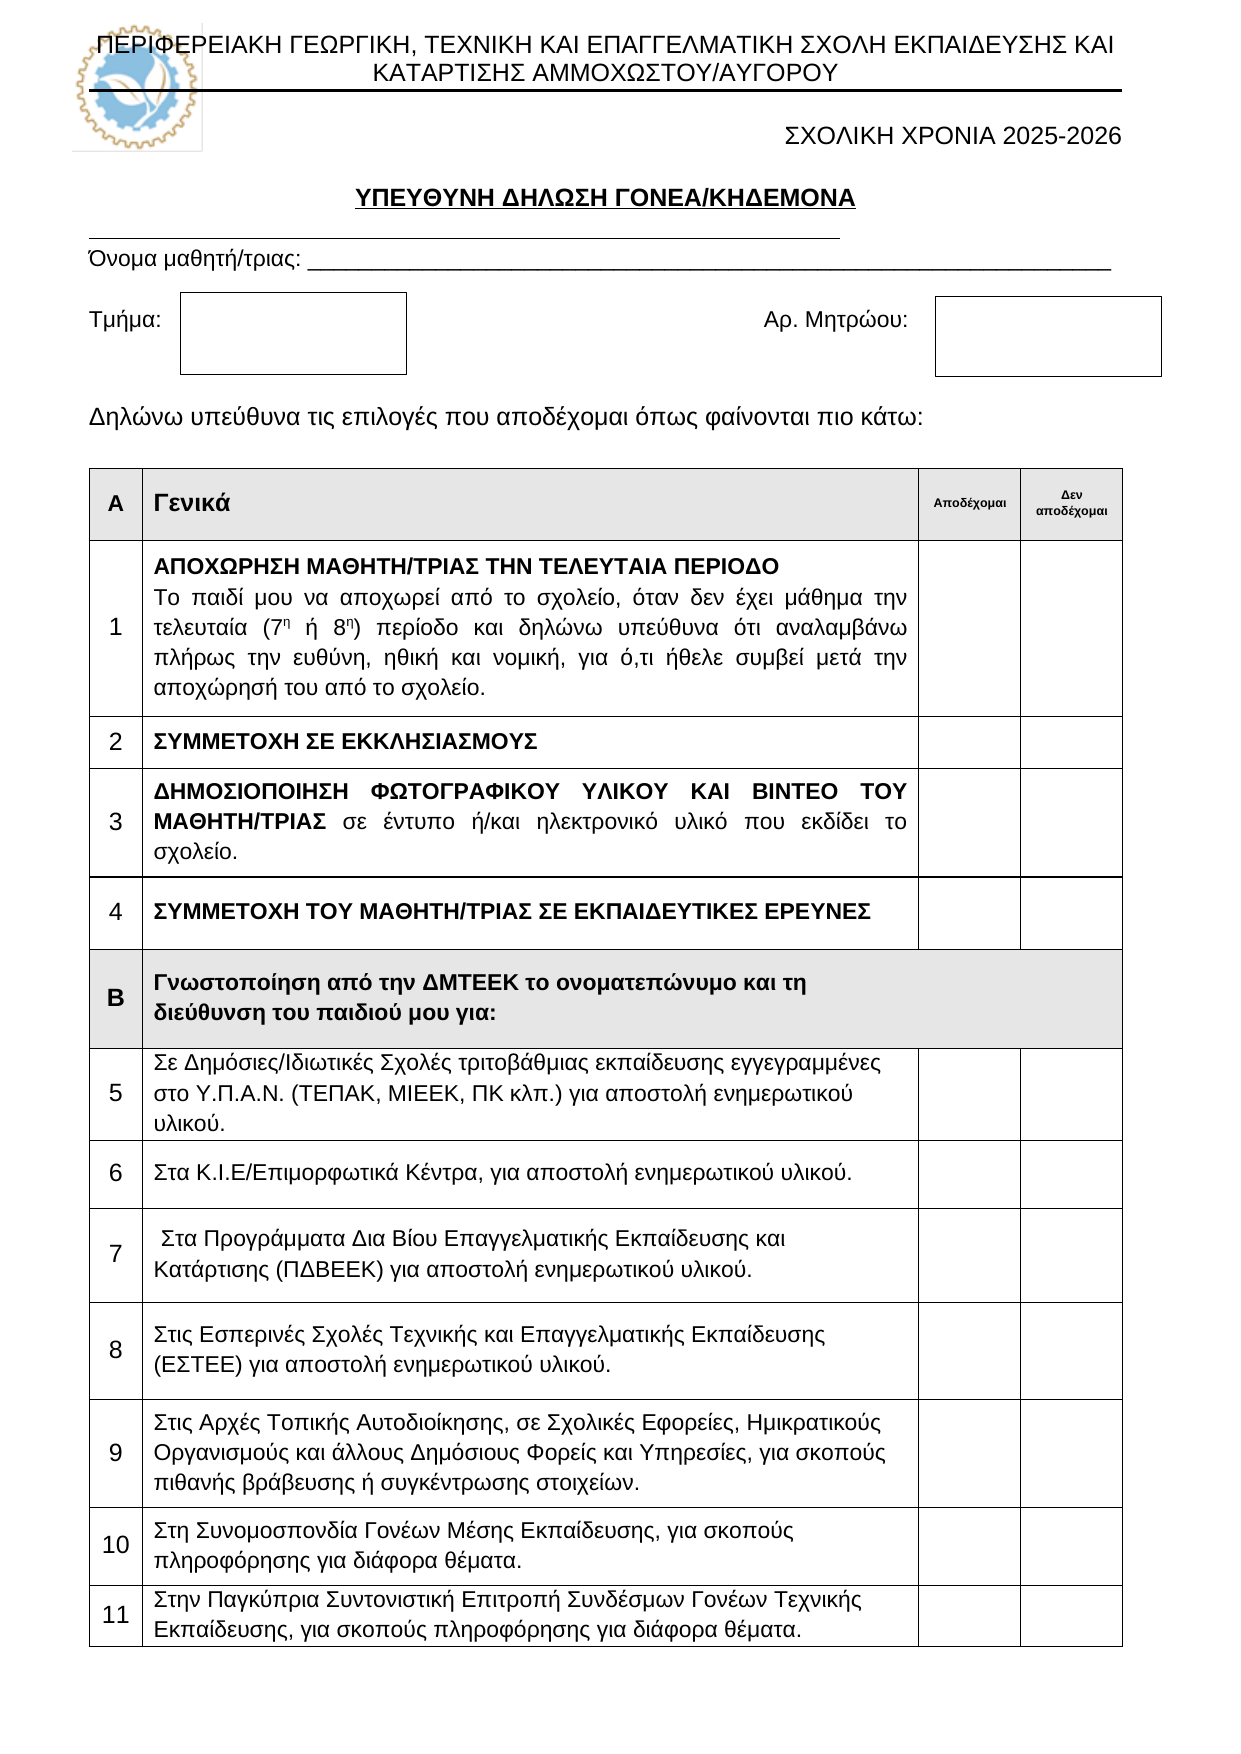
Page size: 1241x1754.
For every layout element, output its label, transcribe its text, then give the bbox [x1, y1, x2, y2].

picture [194, 38, 203, 44]
table_cell Στα Κ.Ι.Ε/Επιμορφωτικά Κέντρα, για αποστολή ενημερωτικού υλικού. [143, 1141, 918, 1208]
text ΥΠΕΥΘΥΝΗ ΔΗΛΩΣΗ ΓΟΝΕΑ/ΚΗΔΕΜΟΝΑ [89, 183, 1122, 212]
table_cell 9 [90, 1400, 142, 1507]
table_cell 8 [90, 1303, 142, 1399]
table_cell [1021, 1586, 1122, 1646]
table_cell [919, 541, 1020, 716]
table_cell [1021, 1400, 1122, 1507]
table_cell [919, 769, 1020, 876]
table_cell 7 [90, 1209, 142, 1302]
table_cell [1021, 1508, 1122, 1585]
table_cell [919, 950, 1021, 1048]
table_cell 5 [90, 1049, 142, 1140]
table_header Α [90, 469, 142, 540]
table_cell [919, 1400, 1020, 1507]
picture [71, 23, 204, 153]
table_header Δεν αποδέχομαι [1021, 469, 1122, 540]
table_cell [919, 1141, 1020, 1208]
table_cell [1021, 1049, 1122, 1140]
table_cell Γνωστοποίηση από την ΔΜΤΕΕΚ το ονοματεπώνυμο και τη διεύθυνση του παιδιού μου για: [143, 950, 919, 1048]
table_cell [1021, 1141, 1122, 1208]
table_cell [1021, 769, 1122, 876]
text Τμήμα: _____ Αρ. Μητρώου: [407, 306, 935, 332]
table_cell Στις Αρχές Τοπικής Αυτοδιοίκησης, σε Σχολικές Εφορείες, Ημικρατικούς Οργανισμούς και άλλους Δημόσιους Φορείς και Υπηρεσίες, για σκοπούς πιθανής βράβευσης ή συγκέντρωσης στοιχείων. [143, 1400, 918, 1507]
table_cell Β [90, 950, 142, 1048]
table_cell 2 [90, 717, 142, 768]
table_cell 3 [90, 769, 142, 876]
table_cell [1021, 717, 1122, 768]
table_cell ΔΗΜΟΣΙΟΠΟΙΗΣΗ ΦΩΤΟΓΡΑΦΙΚΟΥ ΥΛΙΚΟΥ ΚΑΙ ΒΙΝΤΕΟ ΤΟΥ ΜΑΘΗΤΗ/ΤΡΙΑΣ σε έντυπο ή/και ηλεκτρονικό υλικό που εκδίδει το σχολείο. [143, 769, 918, 876]
table_header Γενικά [143, 469, 918, 540]
table_cell Στα Προγράμματα Δια Βίου Επαγγελματικής Εκπαίδευσης και Κατάρτισης (ΠΔΒΕΕΚ) για αποστολή ενημερωτικού υλικού. [143, 1209, 918, 1302]
table_cell [1021, 1303, 1122, 1399]
table_cell [919, 1049, 1020, 1140]
table_cell Στη Συνομοσπονδία Γονέων Μέσης Εκπαίδευσης, για σκοπούς πληροφόρησης για διάφορα θέματα. [143, 1508, 918, 1585]
table_cell 4 [90, 878, 142, 949]
table_header Αποδέχομαι [919, 469, 1020, 540]
table_cell [919, 878, 1020, 949]
table_cell 11 [90, 1586, 142, 1646]
table_cell [919, 1209, 1020, 1302]
table_cell ΑΠΟΧΩΡΗΣΗ ΜΑΘΗΤΗ/ΤΡΙΑΣ ΤΗΝ ΤΕΛΕΥΤΑΙΑ ΠΕΡΙΟΔΟ Το παιδί μου να αποχωρεί από το σχολείο, όταν δεν έχει μάθημα την τελευταία (7η ή 8η) περίοδο και δηλώνω υπεύθυνα ότι αναλαμβάνω πλήρως την ευθύνη, ηθική και νομική, για ό,τι ήθελε συμβεί μετά την αποχώρησή του από το σχολείο. [143, 541, 918, 716]
table_cell [919, 717, 1020, 768]
table_cell [1021, 541, 1122, 716]
table_cell ΣΥΜΜΕΤΟΧΗ ΤΟΥ ΜΑΘΗΤΗ/ΤΡΙΑΣ ΣΕ ΕΚΠΑΙΔΕΥΤΙΚΕΣ ΕΡΕΥΝΕΣ [143, 878, 918, 949]
table_cell 1 [90, 541, 142, 716]
table_cell 6 [90, 1141, 142, 1208]
table_cell Στις Εσπερινές Σχολές Τεχνικής και Επαγγελματικής Εκπαίδευσης (ΕΣΤΕΕ) για αποστολή ενημερωτικού υλικού. [143, 1303, 918, 1399]
text Τμήμα: _____ Αρ. Μητρώου: [89, 306, 180, 332]
table_cell ΣΥΜΜΕΤΟΧΗ ΣΕ ΕΚΚΛΗΣΙΑΣΜΟΥΣ [143, 717, 918, 768]
text Δηλώνω υπεύθυνα τις επιλογές που αποδέχομαι όπως φαίνονται πιο κάτω: [89, 402, 1122, 431]
table_cell Σε Δημόσιες/Ιδιωτικές Σχολές τριτοβάθμιας εκπαίδευσης εγγεγραμμένες στο Υ.Π.Α.Ν. (ΤΕΠΑΚ, ΜΙΕΕΚ, ΠΚ κλπ.) για αποστολή ενημερωτικού υλικού. [143, 1049, 918, 1140]
table_cell [1021, 878, 1122, 949]
table_cell [1021, 950, 1122, 1048]
table_cell Στην Παγκύπρια Συντονιστική Επιτροπή Συνδέσμων Γονέων Τεχνικής Εκπαίδευσης, για σκοπούς πληροφόρησης για διάφορα θέματα. [143, 1586, 918, 1646]
text Όνομα μαθητή/τριας: _______________________________________________________________ [89, 245, 1122, 272]
table_cell [1021, 1209, 1122, 1302]
table_cell [919, 1303, 1020, 1399]
table_cell [919, 1508, 1020, 1585]
table_cell 10 [90, 1508, 142, 1585]
table_cell [919, 1586, 1020, 1646]
